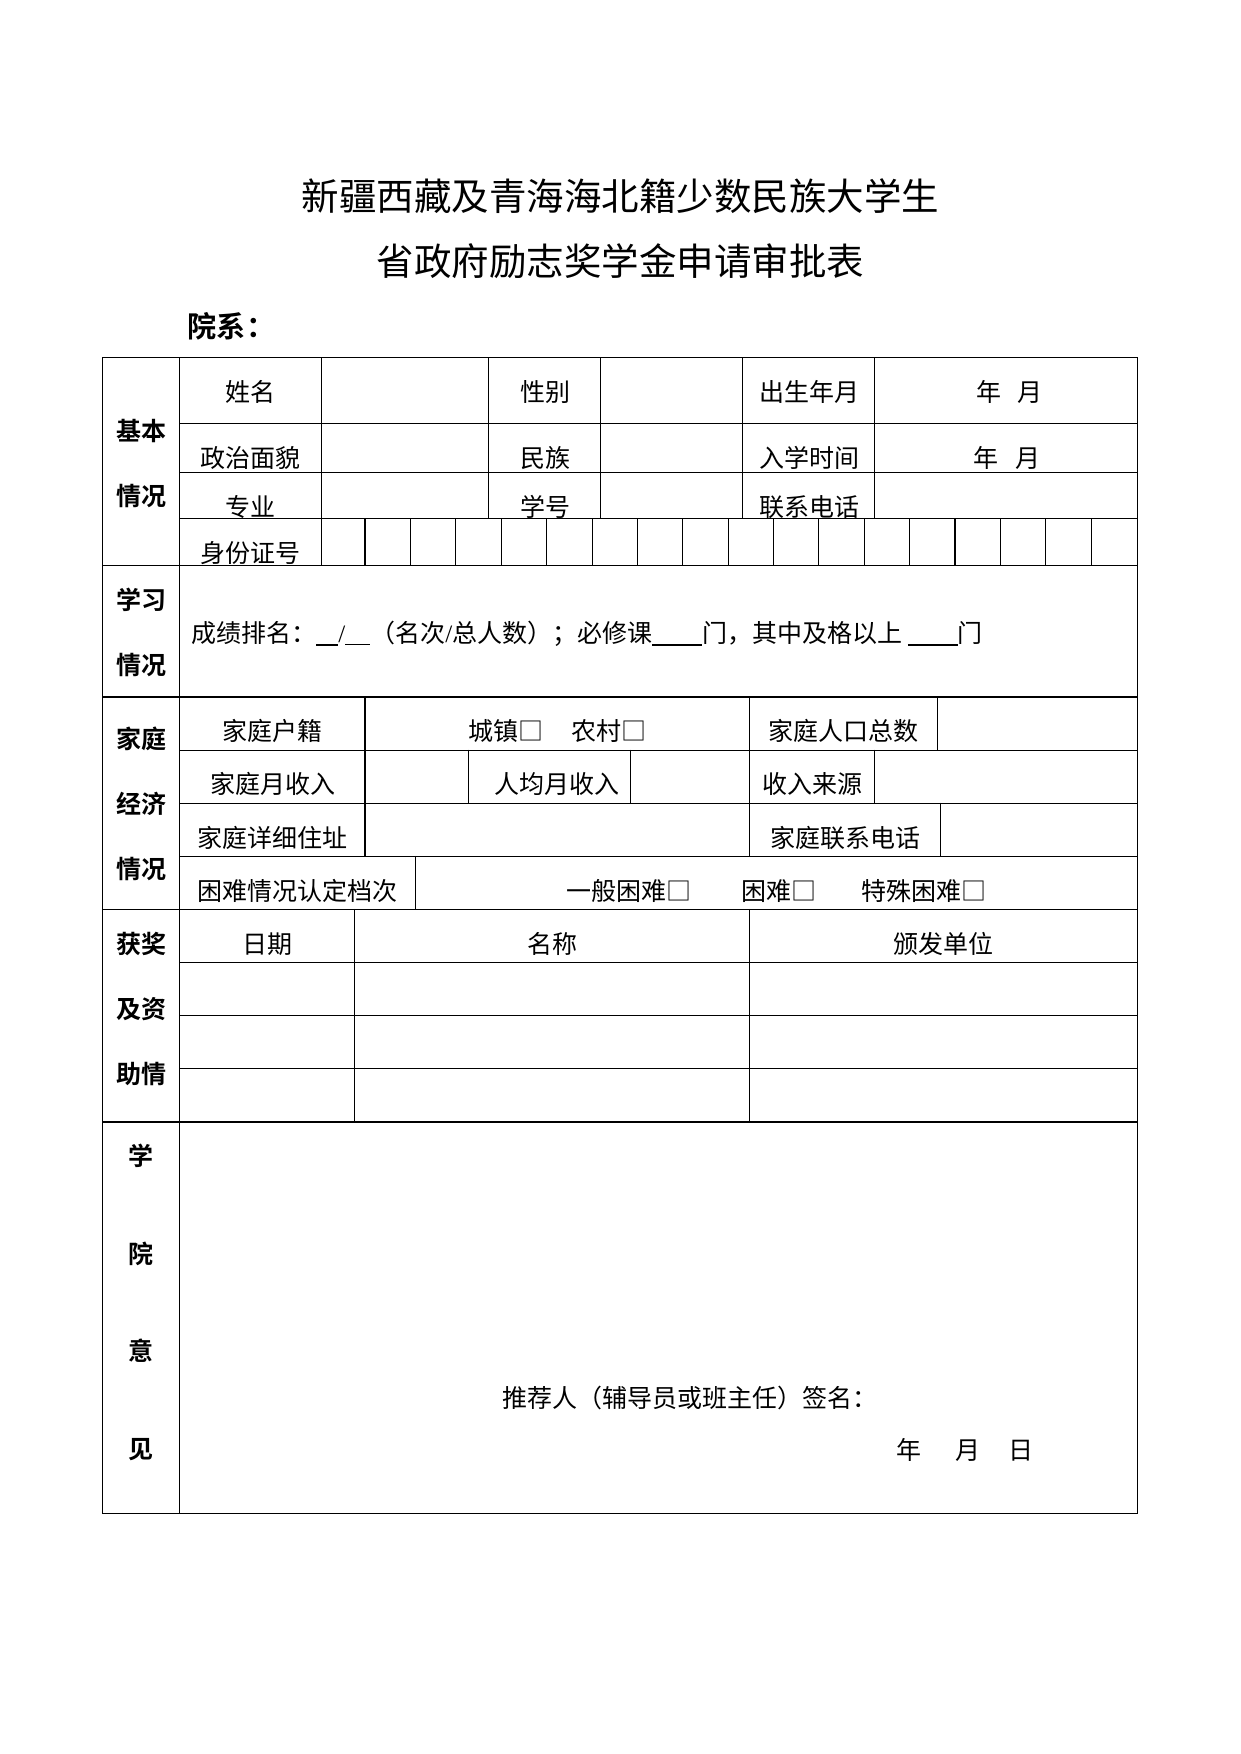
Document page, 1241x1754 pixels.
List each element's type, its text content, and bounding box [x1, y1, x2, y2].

table_cell [411, 519, 455, 565]
table_cell [366, 804, 749, 856]
table_cell [502, 519, 546, 565]
table_cell 人均月收入 [469, 751, 630, 803]
table_cell [941, 804, 1137, 856]
table_cell [631, 751, 749, 803]
table_cell [1046, 519, 1091, 565]
table_cell 家庭详细住址 [180, 804, 364, 856]
table_cell 年 月 [875, 424, 1137, 472]
text 省政府励志奖学金申请审批表 [187, 227, 1053, 292]
table_header [601, 358, 742, 423]
table_header 年 月 [875, 358, 1137, 423]
table_cell 一般困难□ 困难□ 特殊困难□ [416, 857, 1137, 909]
table_header [322, 358, 488, 423]
table_header 性别 [489, 358, 600, 423]
table_cell [366, 519, 410, 565]
table_cell [180, 1016, 354, 1068]
table_cell [355, 1069, 749, 1121]
table_cell 专业 [180, 473, 321, 518]
table_cell [875, 751, 1137, 803]
table_header 基本情况 [103, 358, 179, 565]
table_cell [910, 519, 954, 565]
table_cell [355, 963, 749, 1015]
table_cell [456, 519, 501, 565]
table_cell [729, 519, 773, 565]
table_cell [956, 519, 1000, 565]
table_cell 学号 [489, 473, 600, 518]
table_header 出生年月 [743, 358, 874, 423]
table_cell [865, 519, 909, 565]
table_cell [322, 473, 488, 518]
table_cell [593, 519, 637, 565]
table_cell [322, 424, 488, 472]
table_cell 身份证号 [180, 519, 321, 565]
table_cell [355, 1016, 749, 1068]
table_cell [875, 473, 1137, 518]
table_cell [750, 963, 1137, 1015]
table_cell 日期 [180, 910, 354, 962]
table_cell [774, 519, 818, 565]
table_cell [601, 473, 742, 518]
table_cell [322, 519, 364, 565]
text 新疆西藏及青海海北籍少数民族大学生 [187, 162, 1053, 227]
text 院系： [187, 292, 1053, 357]
table_cell [750, 1069, 1137, 1121]
table_cell [366, 751, 468, 803]
table_cell 收入来源 [750, 751, 874, 803]
table_cell [180, 963, 354, 1015]
table_cell [683, 519, 728, 565]
table_cell 城镇□ 农村□ [366, 698, 749, 749]
table_cell [1001, 519, 1045, 565]
table_header 姓名 [180, 358, 321, 423]
table_cell 家庭联系电话 [750, 804, 940, 856]
table_cell [819, 519, 864, 565]
table_cell 推荐人（辅导员或班主任）签名： 年 月 日 [180, 1123, 1137, 1512]
table_cell 联系电话 [743, 473, 874, 518]
table_cell [750, 1016, 1137, 1068]
table_cell 政治面貌 [180, 424, 321, 472]
table_cell 家庭户籍 [180, 698, 364, 749]
table_cell 困难情况认定档次 [180, 857, 415, 909]
table_cell 名称 [355, 910, 749, 962]
table_cell [938, 698, 1137, 749]
table_cell 民族 [489, 424, 600, 472]
table_cell 学 院 意 见 [103, 1123, 179, 1512]
table_cell 家庭人口总数 [750, 698, 937, 749]
table_cell [1092, 519, 1137, 565]
table_cell [601, 424, 742, 472]
table_cell 家庭经济情况 [103, 698, 179, 909]
table_cell 获奖及资助情况 [103, 910, 179, 1121]
table_cell 入学时间 [743, 424, 874, 472]
table_cell 颁发单位 [750, 910, 1137, 962]
table_cell [180, 1069, 354, 1121]
table_cell [547, 519, 592, 565]
table_cell 学习情况 [103, 566, 179, 696]
table_cell 家庭月收入 [180, 751, 364, 803]
table_cell 成绩排名： / （名次/总人数）；必修课 门，其中及格以上 门 [180, 566, 1137, 696]
table_cell [638, 519, 682, 565]
